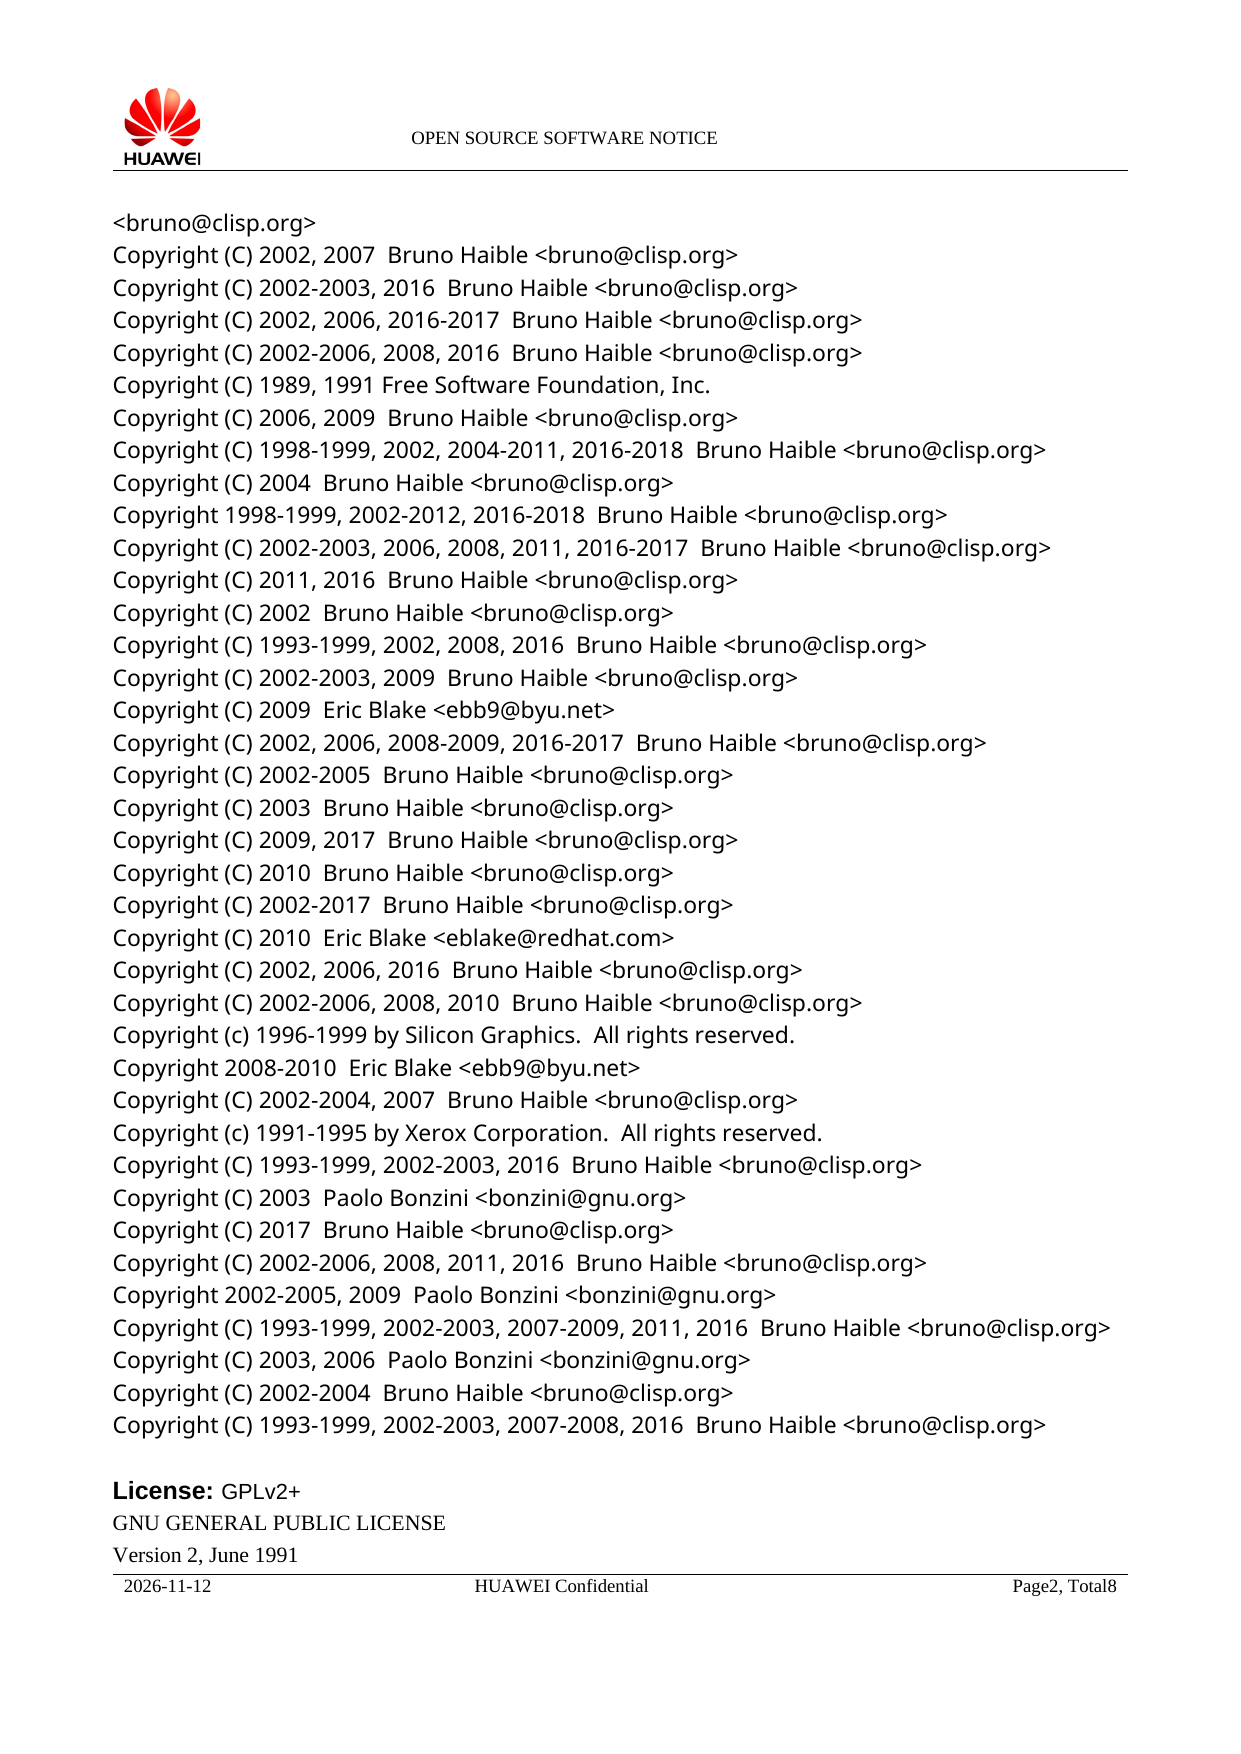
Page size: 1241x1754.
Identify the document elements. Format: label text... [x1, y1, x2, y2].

picture [124, 88, 201, 165]
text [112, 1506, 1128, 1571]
text License: GPLv2+ [112, 1474, 1128, 1506]
